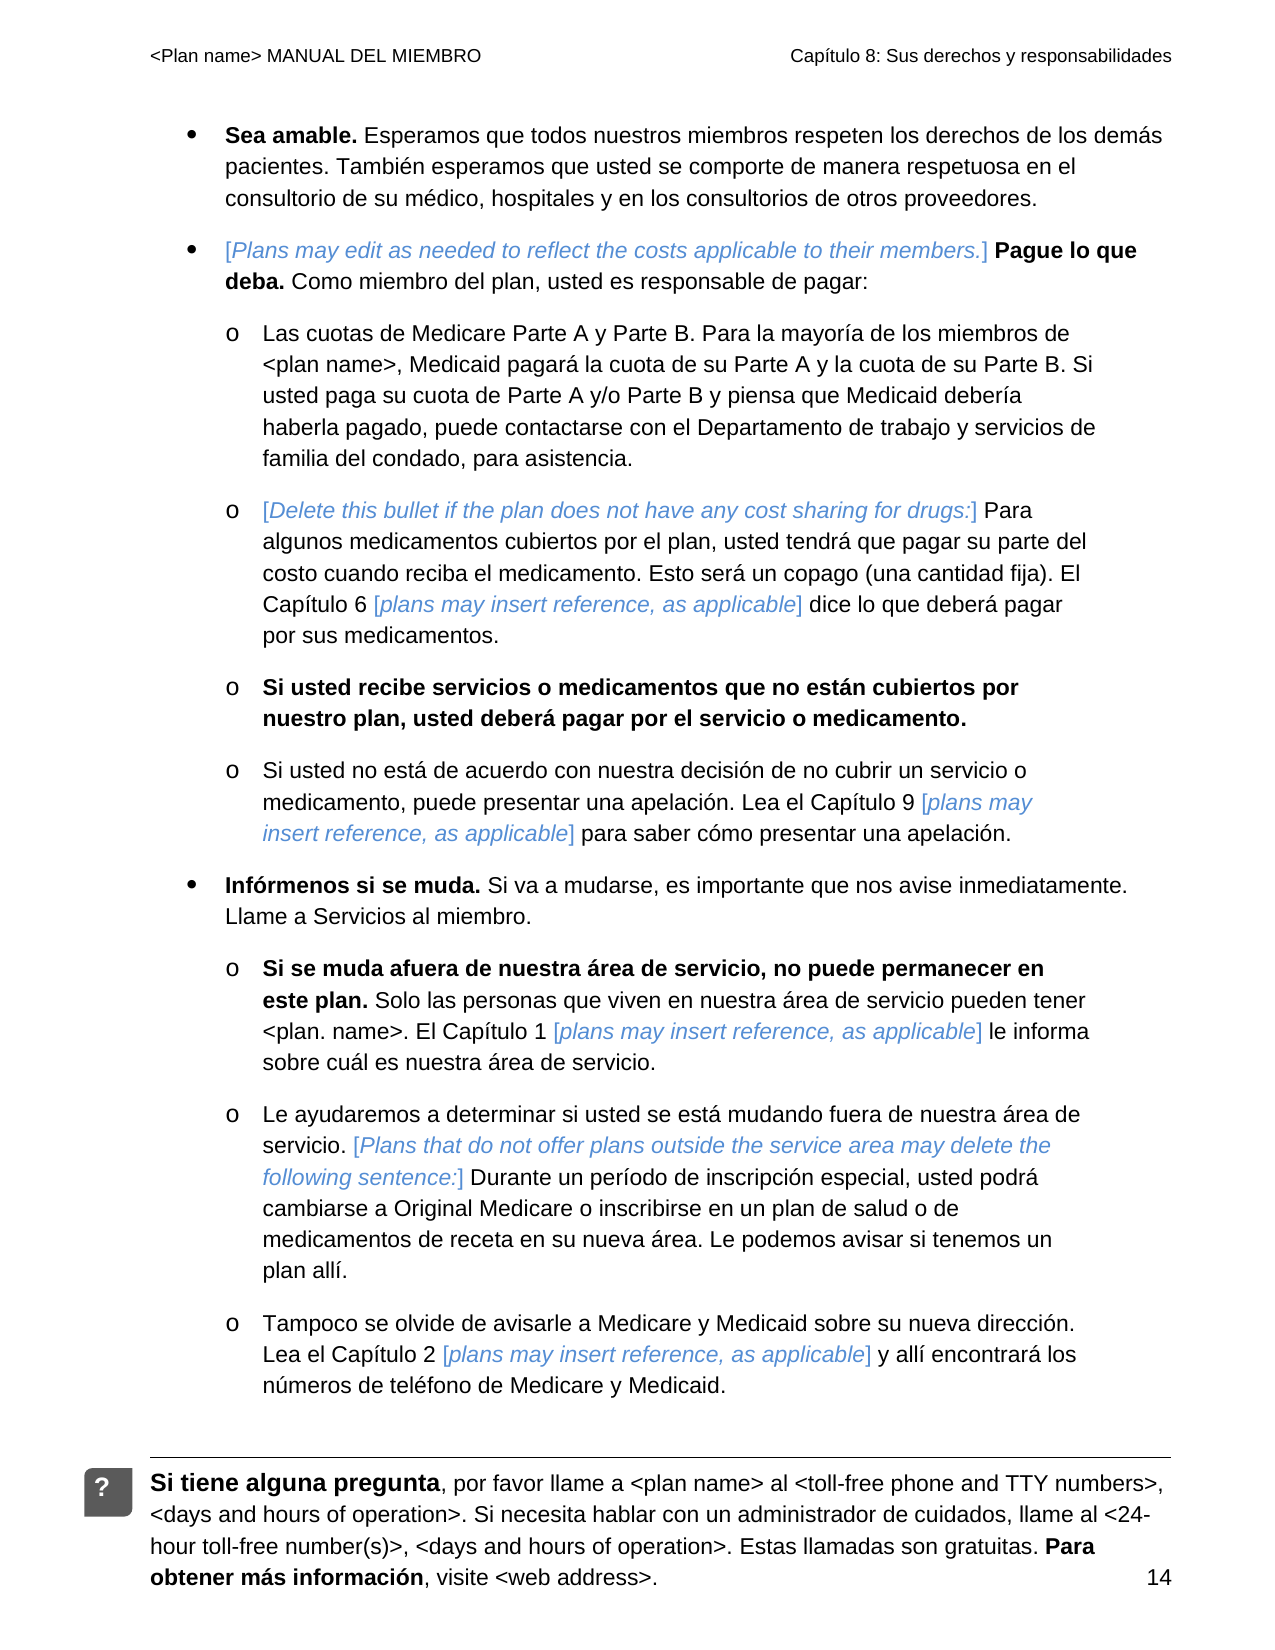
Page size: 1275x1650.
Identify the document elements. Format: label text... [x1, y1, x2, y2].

text Infórmenos si se muda. Si va a mudarse, es importante que nos avise inmediatamente. Llame a Servicios al miembro. [187, 868, 1171, 931]
text Si se muda afuera de nuestra área de servicio, no puede permanecer en este plan. Solo las personas que viven en nuestra área de servicio pueden tener <plan. name>. El Capítulo 1 [plans may insert reference, as applicable] le informa sobre cuál es nuestra área de servicio. [225, 952, 1096, 1077]
text Tampoco se olvide de avisarle a Medicare y Medicaid sobre su nueva dirección. Lea el Capítulo 2 [plans may insert reference, as applicable] y allí encontrará los números de teléfono de Medicare y Medicaid. [225, 1306, 1096, 1400]
text Le ayudaremos a determinar si usted se está mudando fuera de nuestra área de servicio. [Plans that do not offer plans outside the service area may delete the following sentence:] Durante un período de inscripción especial, usted podrá cambiarse a Original Medicare o inscribirse en un plan de salud o de medicamentos de receta en su nueva área. Le podemos avisar si tenemos un plan allí. [225, 1098, 1096, 1285]
text Sea amable. Esperamos que todos nuestros miembros respeten los derechos de los demás pacientes. También esperamos que usted se comporte de manera respetuosa en el consultorio de su médico, hospitales y en los consultorios de otros proveedores. [187, 118, 1171, 212]
text Las cuotas de Medicare Parte A y Parte B. Para la mayoría de los miembros de <plan name>, Medicaid pagará la cuota de su Parte A y la cuota de su Parte B. Si usted paga su cuota de Parte A y/o Parte B y piensa que Medicaid debería haberla pagado, puede contactarse con el Departamento de trabajo y servicios de familia del condado, para asistencia. [225, 316, 1096, 473]
list Si usted recibe servicios o medicamentos que no están cubiertos por nuestro plan, usted deberá pagar por el servicio o medicamento. [225, 671, 1096, 733]
text [Delete this bullet if the plan does not have any cost sharing for drugs:] Para algunos medicamentos cubiertos por el plan, usted tendrá que pagar su parte del costo cuando reciba el medicamento. Esto será un copago (una cantidad fija). El Capítulo 6 [plans may insert reference, as applicable] dice lo que deberá pagar por sus medicamentos. [225, 493, 1096, 650]
text Si usted no está de acuerdo con nuestra decisión de no cubrir un servicio o medicamento, puede presentar una apelación. Lea el Capítulo 9 [plans may insert reference, as applicable] para saber cómo presentar una apelación. [225, 754, 1096, 848]
text [Plans may edit as needed to reflect the costs applicable to their members.] Pague lo que deba. Como miembro del plan, usted es responsable de pagar: [187, 233, 1171, 296]
